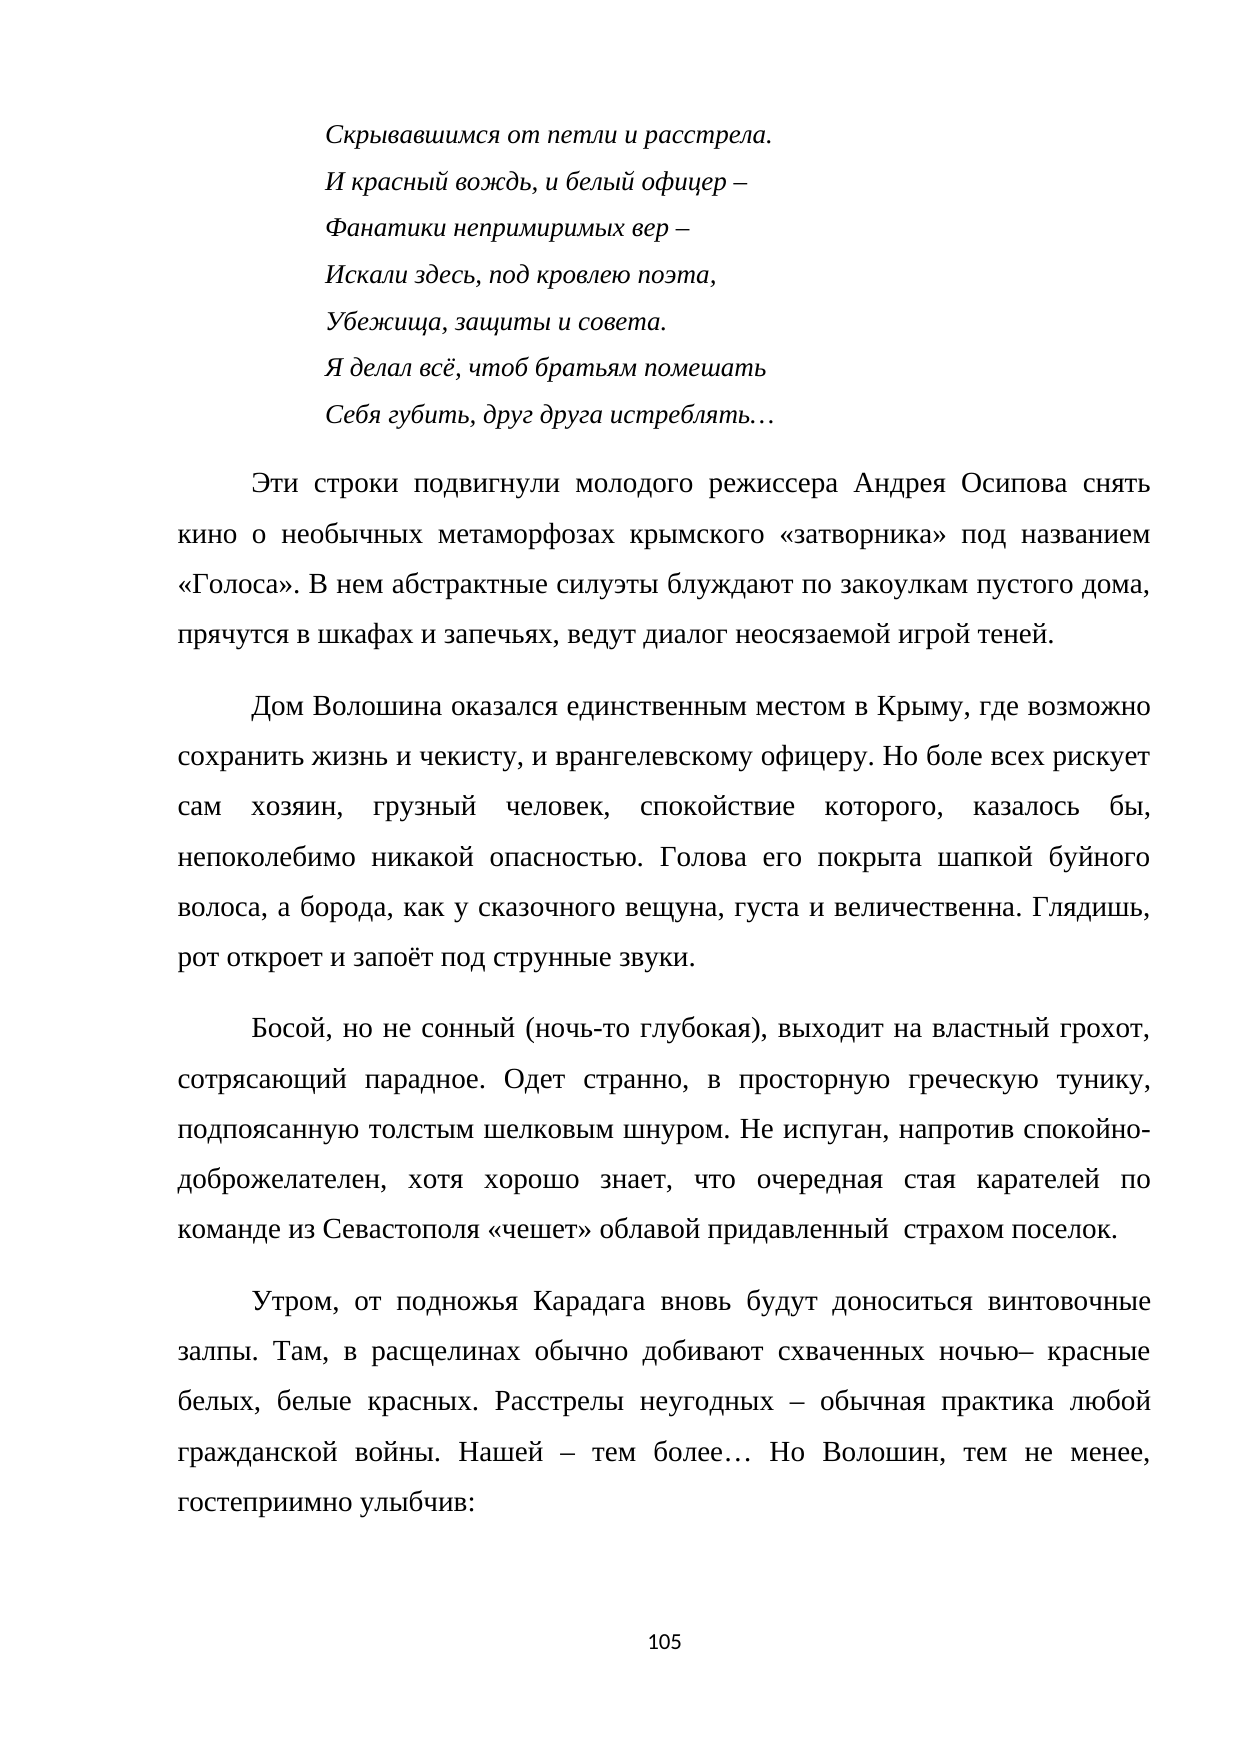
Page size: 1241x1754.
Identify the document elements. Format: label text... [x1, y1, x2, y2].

text Фанатики непримиримых вер – [251, 211, 1152, 243]
text Скрывавшимся от петли и расстрела. [251, 118, 1152, 149]
text Убежища, защиты и совета. [251, 305, 1152, 336]
text Эти строки подвигнули молодого режиссера Андрея Осипова снять кино о необычных метаморфозах крымского «затворника» под названием «Голоса». В нем абстрактные силуэты блуждают по закоулкам пустого дома, прячутся в шкафах и запечьях, ведут диалог неосязаемой игрой теней. [177, 466, 1152, 650]
text Утром, от подножья Карадага вновь будут доноситься винтовочные залпы. Там, в расщелинах обычно добивают схваченных ночью– красные белых, белые красных. Расстрелы неугодных – обычная практика любой гражданской войны. Нашей – тем более… Но Волошин, тем не менее, гостеприимно улыбчив: [177, 1283, 1152, 1518]
text Босой, но не сонный (ночь-то глубокая), выходит на властный грохот, сотрясающий парадное. Одет странно, в просторную греческую тунику, подпоясанную толстым шелковым шнуром. Не испуган, напротив спокойно-доброжелателен, хотя хорошо знает, что очередная стая карателей по команде из Севастополя «чешет» облавой придавленный страхом поселок. [177, 1010, 1152, 1245]
text Себя губить, друг друга истреблять… [251, 398, 1152, 429]
text Дом Волошина оказался единственным местом в Крыму, где возможно сохранить жизнь и чекисту, и врангелевскому офицеру. Но боле всех рискует сам хозяин, грузный человек, спокойствие которого, казалось бы, непоколебимо никакой опасностью. Голова его покрыта шапкой буйного волоса, а борода, как у сказочного вещуна, густа и величественна. Глядишь, рот откроет и запоёт под струнные звуки. [177, 688, 1152, 973]
text И красный вождь, и белый офицер – [251, 165, 1152, 196]
text Искали здесь, под кровлею поэта, [251, 258, 1152, 289]
text Я делал всё, чтоб братьям помешать [251, 351, 1152, 383]
